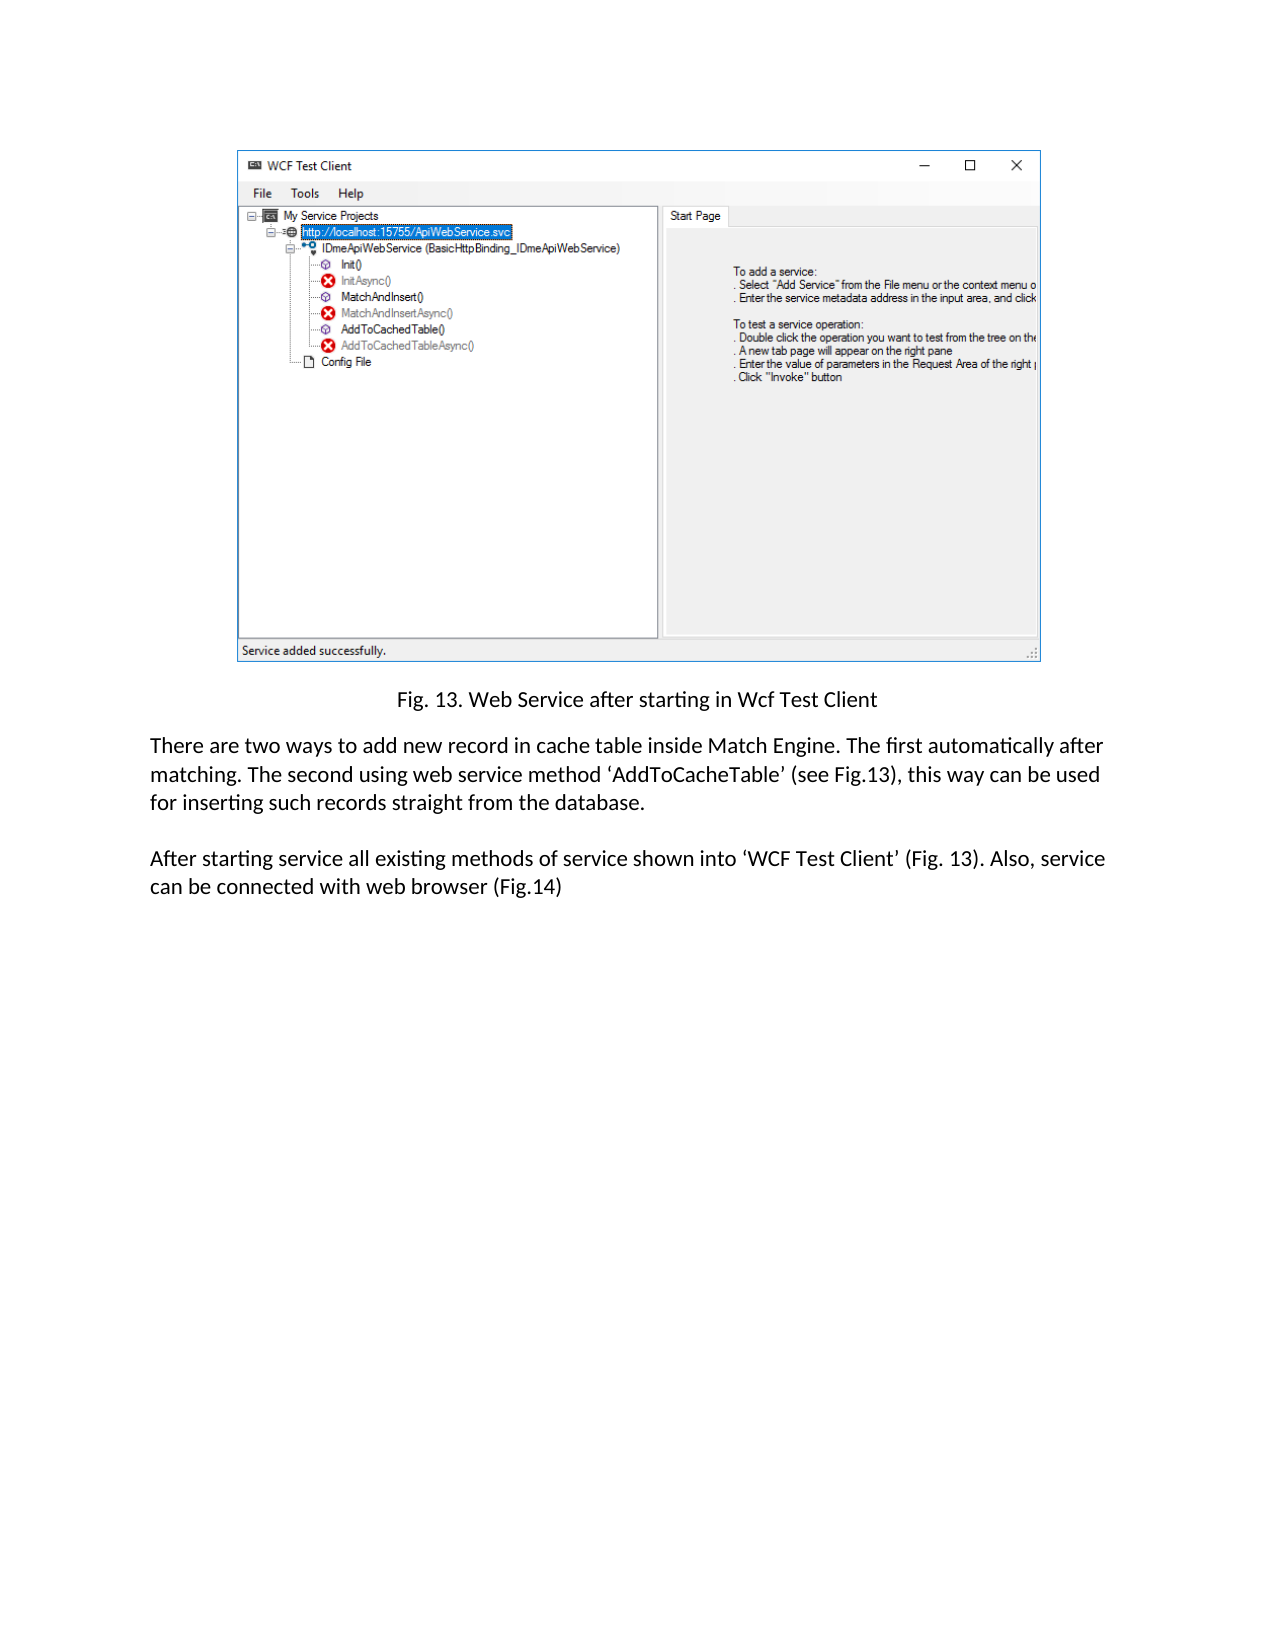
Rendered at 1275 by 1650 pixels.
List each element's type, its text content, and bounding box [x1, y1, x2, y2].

text Fig. 13. Web Service after starting in Wcf Test Client [150, 685, 1125, 713]
text There are two ways to add new record in cache table inside Match Engine. The first automatically after matching. The second using web service method ‘AddToCacheTable’ (see Fig.13), this way can be used for inserting such records straight from the database. [150, 732, 1125, 816]
text After starting service all existing methods of service shown into ‘WCF Test Client’ (Fig. 13). Also, service can be connected with web browser (Fig.14) [150, 844, 1125, 900]
picture [231, 150, 1044, 666]
